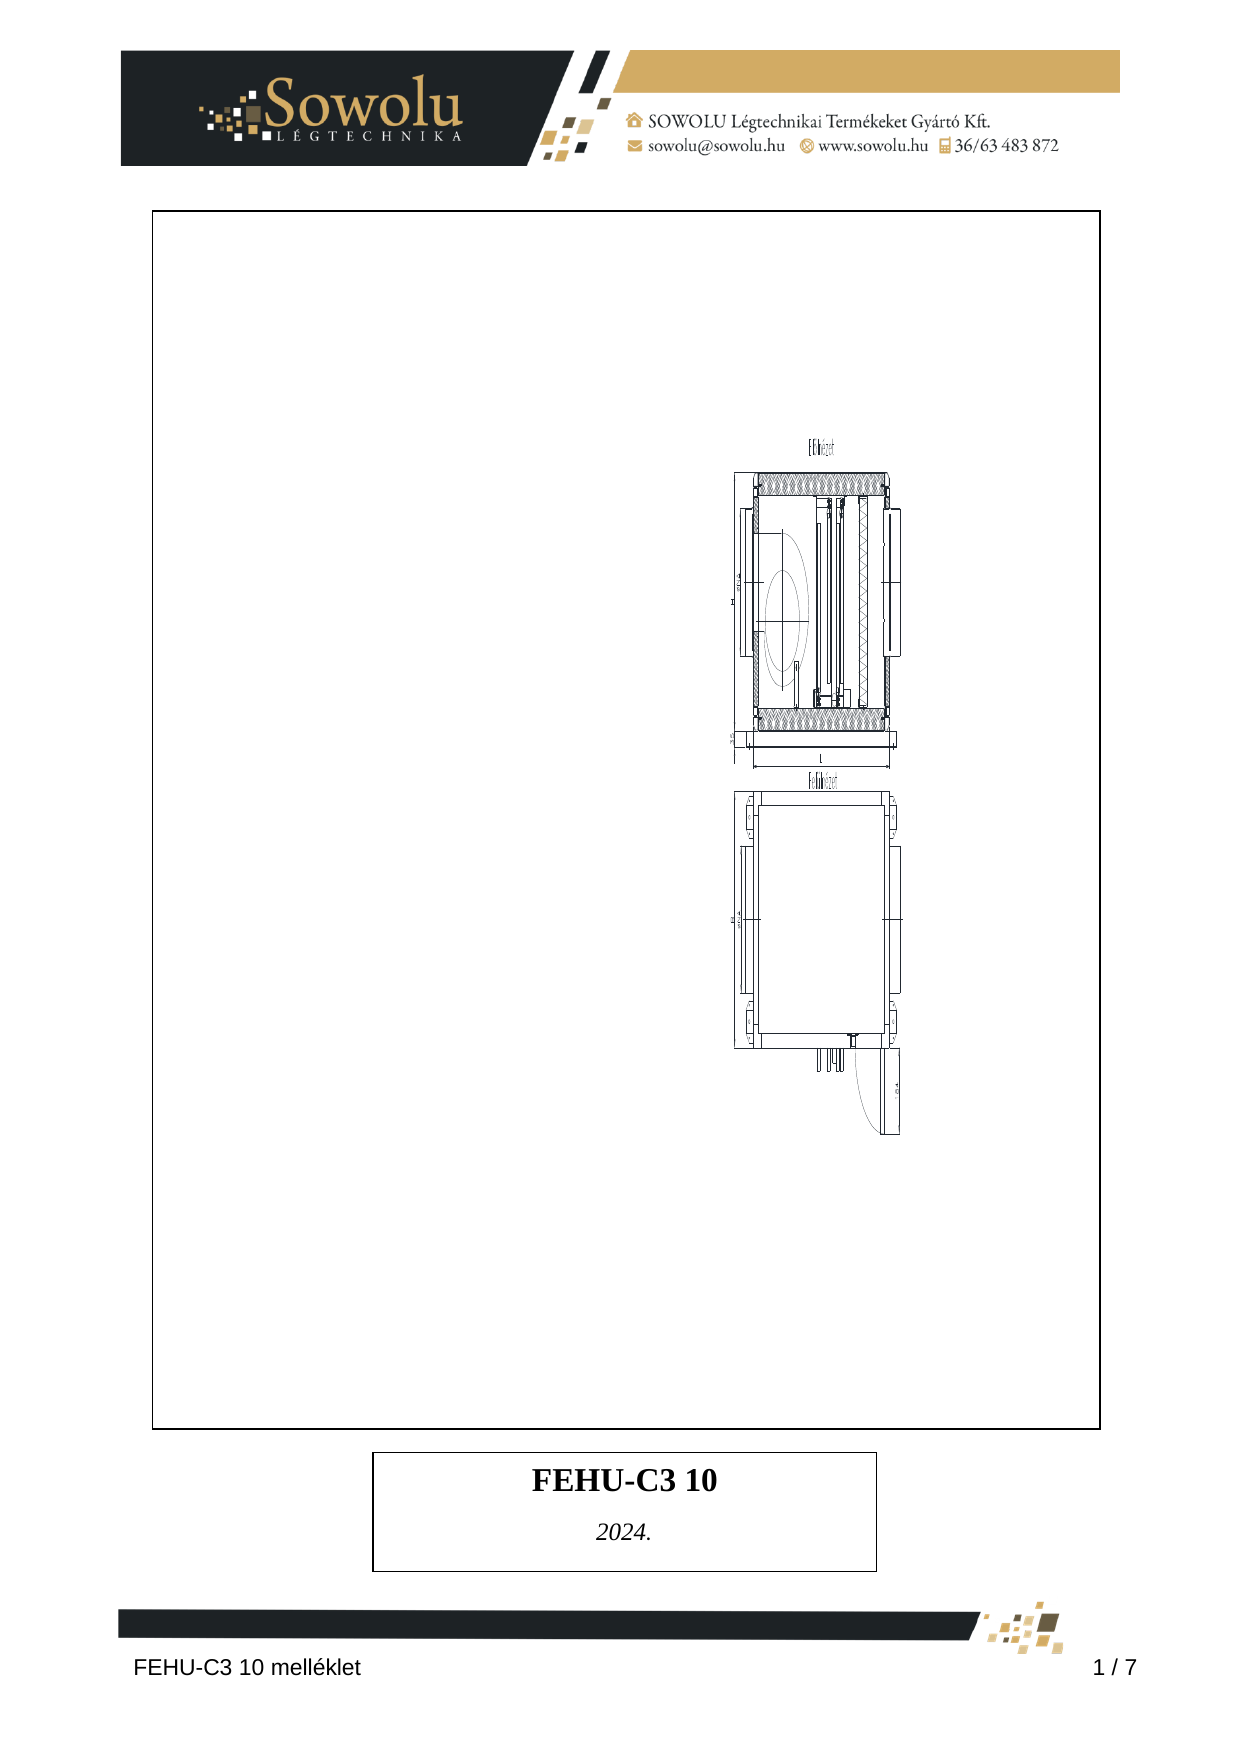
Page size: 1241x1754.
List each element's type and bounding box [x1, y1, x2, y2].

picture [118, 1595, 1064, 1654]
picture [120, 50, 1120, 166]
